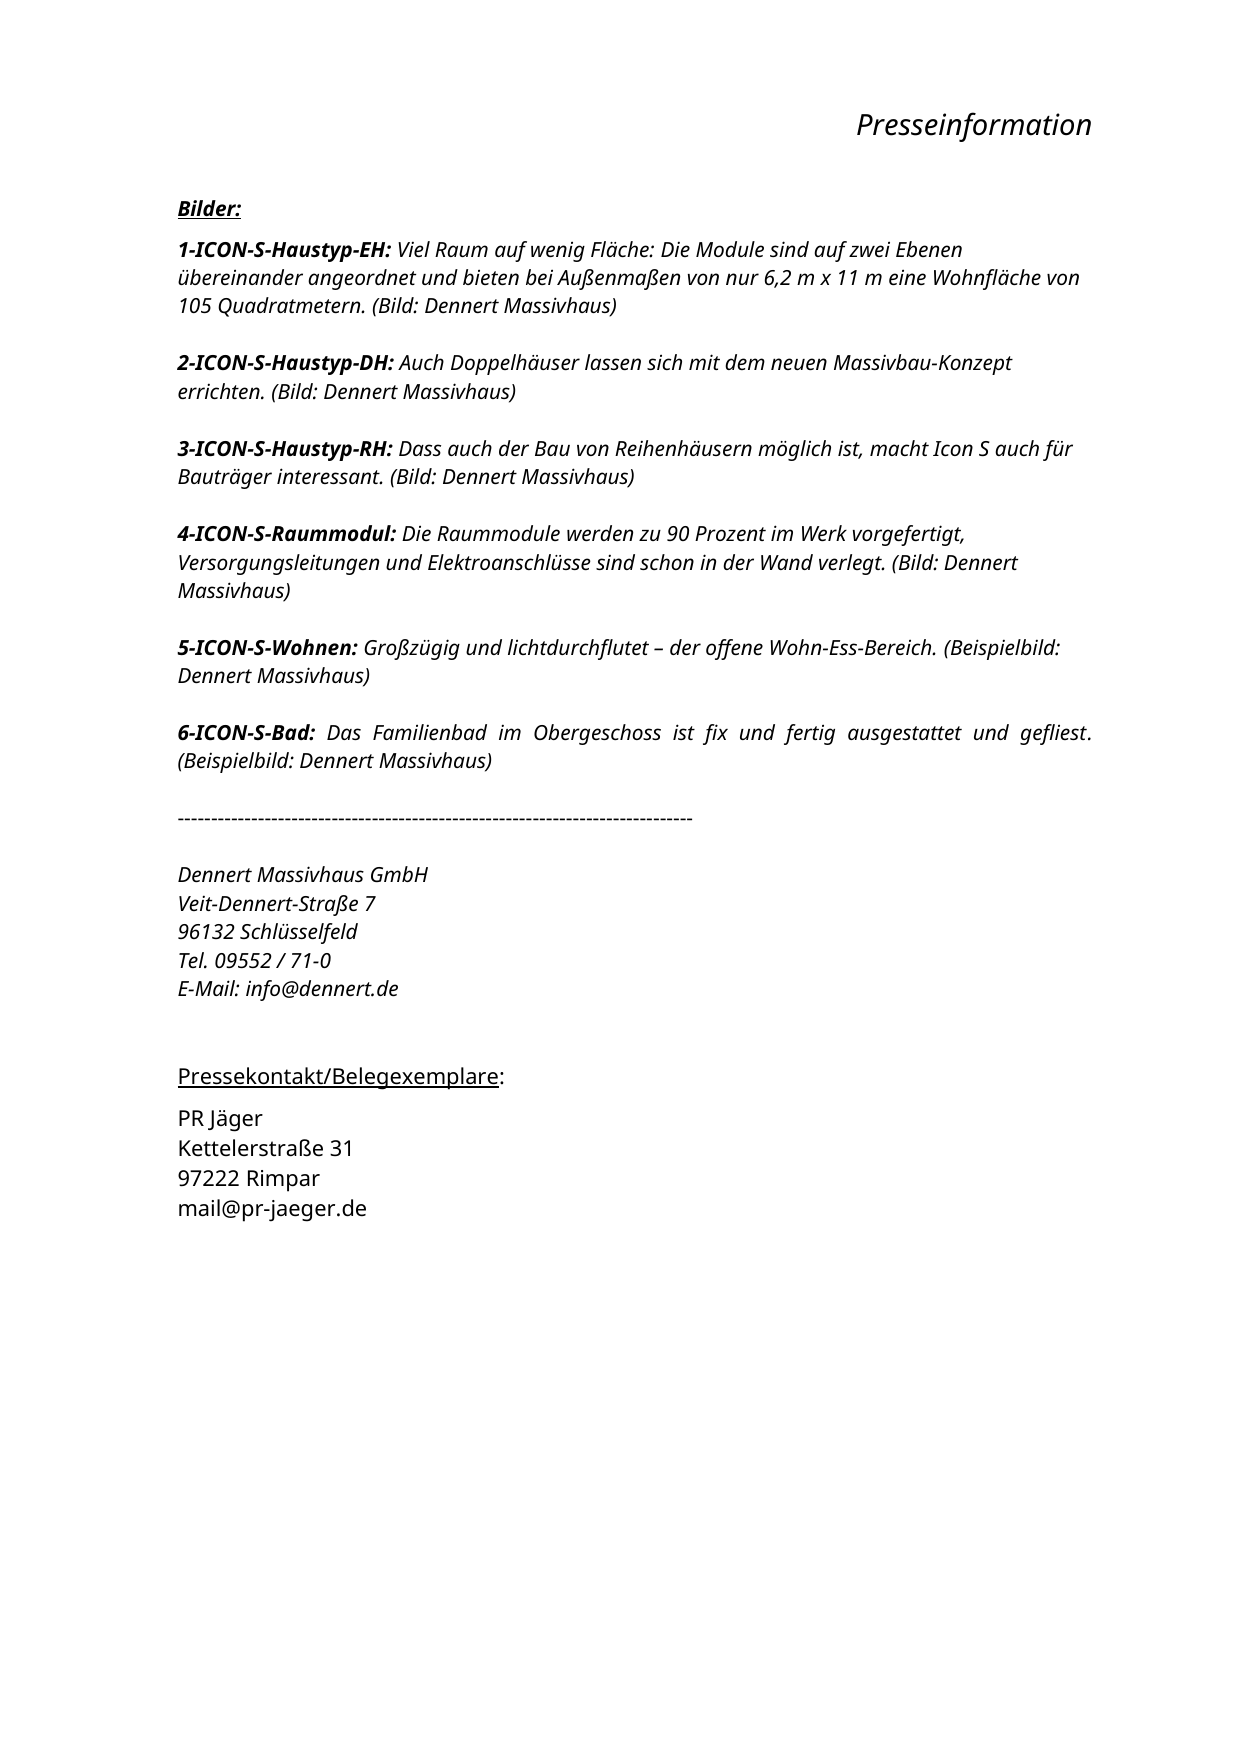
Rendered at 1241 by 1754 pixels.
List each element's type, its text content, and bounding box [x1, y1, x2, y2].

text 4-ICON-S-Raummodul: Die Raummodule werden zu 90 Prozent im Werk vorgefertigt, Versorgungsleitungen und Elektroanschlüsse sind schon in der Wand verlegt. (Bild: Dennert Massivhaus) [177, 519, 1092, 604]
text 5-ICON-S-Wohnen: Großzügig und lichtdurchflutet – der offene Wohn-Ess-Bereich. (Beispielbild: Dennert Massivhaus) [177, 633, 1092, 690]
text PR Jäger [177, 1103, 1092, 1133]
text mail@pr-jaeger.de [177, 1192, 1092, 1222]
text 3-ICON-S-Haustyp-RH: Dass auch der Bau von Reihenhäusern möglich ist, macht Icon S auch für Bauträger interessant. (Bild: Dennert Massivhaus) [177, 434, 1092, 491]
text Tel. 09552 / 71-0 [177, 946, 1092, 974]
text 97222 Rimpar [177, 1163, 1092, 1192]
text 96132 Schlüsselfeld [177, 917, 1092, 946]
text Dennert Massivhaus GmbH [177, 860, 1092, 889]
text Kettelerstraße 31 [177, 1133, 1092, 1163]
text 6-ICON-S-Bad: Das Familienbad im Obergeschoss ist fix und fertig ausgestattet und gefliest. (Beispielbild: Dennert Massivhaus) [177, 718, 1092, 775]
text 2-ICON-S-Haustyp-DH: Auch Doppelhäuser lassen sich mit dem neuen Massivbau-Konzept errichten. (Bild: Dennert Massivhaus) [177, 348, 1092, 405]
text ----------------------------------------------------------------------------- [177, 803, 1092, 832]
text E-Mail: info@dennert.de [177, 974, 1092, 1003]
text Veit-Dennert-Straße 7 [177, 889, 1092, 917]
text 1-ICON-S-Haustyp-EH: Viel Raum auf wenig Fläche: Die Module sind auf zwei Ebenen übereinander angeordnet und bieten bei Außenmaßen von nur 6,2 m x 11 m eine Wohnfläche von 105 Quadratmetern. (Bild: Dennert Massivhaus) [177, 235, 1092, 320]
text Bilder: [177, 194, 1092, 222]
text Pressekontakt/Belegexemplare: [177, 1061, 1092, 1091]
